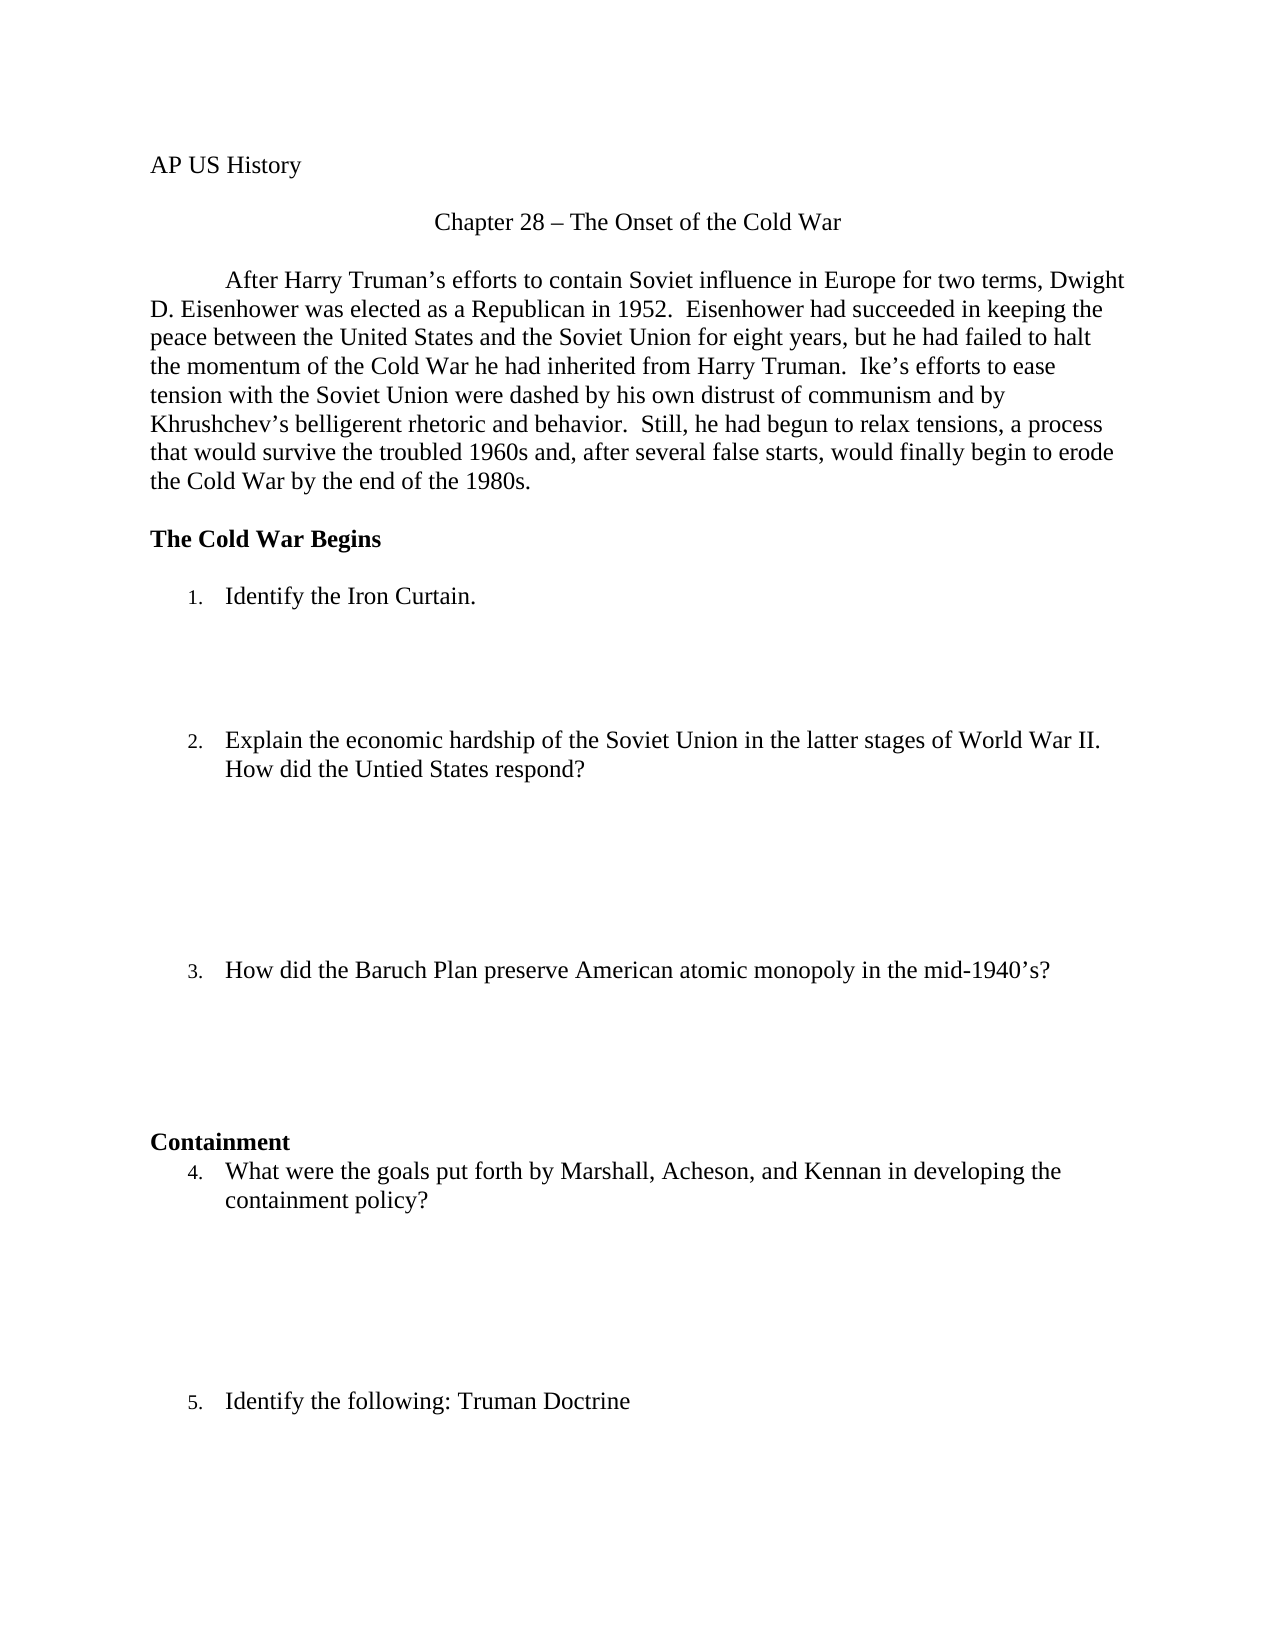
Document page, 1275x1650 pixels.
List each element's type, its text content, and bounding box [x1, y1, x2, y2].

list What were the goals put forth by Marshall, Acheson, and Kennan in developing the containment policy? [187, 1156, 1125, 1214]
text After Harry Truman’s efforts to contain Soviet influence in Europe for two terms, Dwight D. Eisenhower was elected as a Republican in 1952. Eisenhower had succeeded in keeping the peace between the United States and the Soviet Union for eight years, but he had failed to halt the momentum of the Cold War he had inherited from Harry Truman. Ike’s efforts to ease tension with the Soviet Union were dashed by his own distrust of communism and by Khrushchev’s belligerent rhetoric and behavior. Still, he had begun to relax tensions, a process that would survive the troubled 1960s and, after several false starts, would finally begin to erode the Cold War by the end of the 1980s. [150, 265, 1125, 495]
text AP US History [150, 150, 1125, 179]
text Chapter 28 – The Onset of the Cold War [150, 207, 1125, 236]
text Containment [150, 1127, 1125, 1156]
list Explain the economic hardship of the Soviet Union in the latter stages of World War II. How did the Untied States respond? [187, 725, 1125, 782]
list Identify the following: Truman Doctrine [187, 1386, 1125, 1415]
list Identify the Iron Curtain. [187, 581, 1125, 610]
text The Cold War Begins [150, 524, 1125, 552]
list How did the Baruch Plan preserve American atomic monopoly in the mid-1940’s? [187, 955, 1125, 984]
